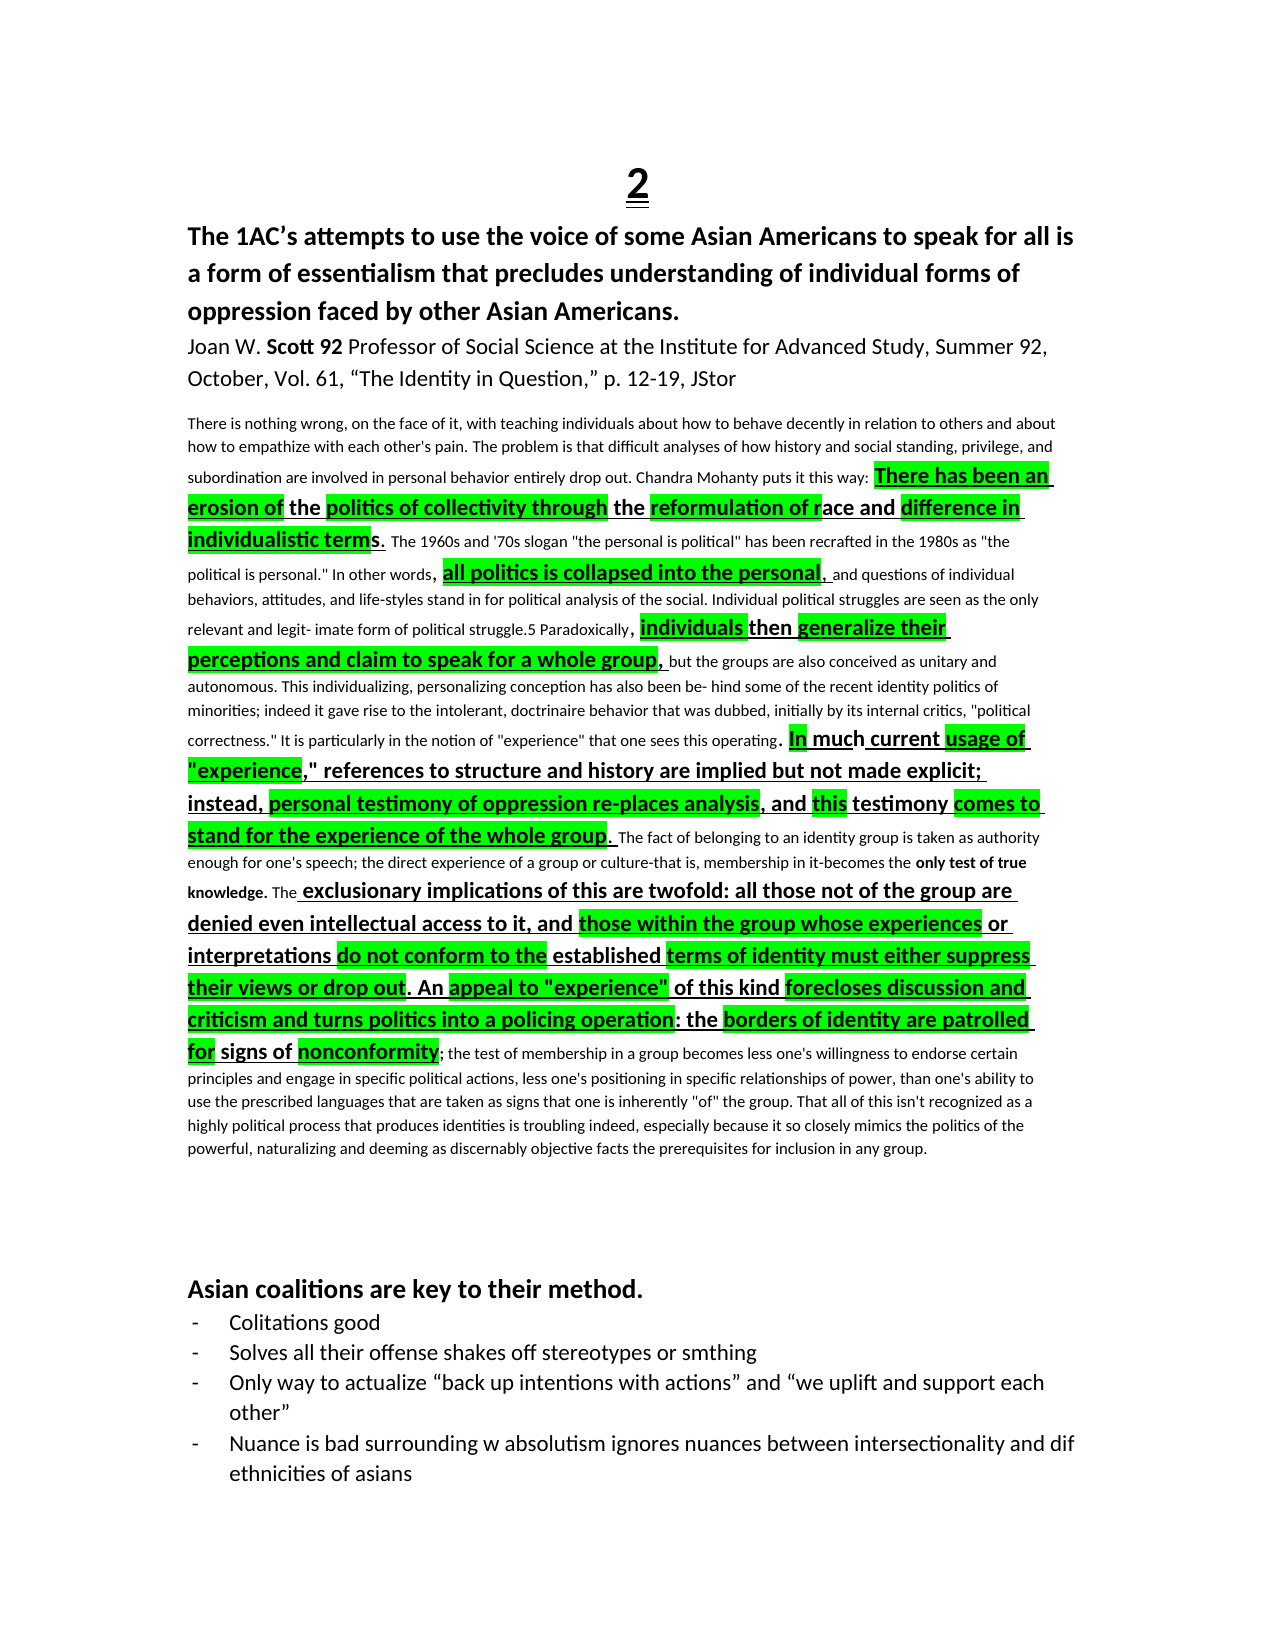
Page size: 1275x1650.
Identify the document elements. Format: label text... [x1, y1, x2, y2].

text There is nothing wrong, on the face of it, with teaching individuals about how to behave decently in relation to others and about how to empathize with each other's pain. The problem is that difficult analyses of how history and social standing, privilege, and subordination are involved in personal behavior entirely drop out. Chandra Mohanty puts it this way: There has been an erosion of the politics of collectivity through the reformulation of race and difference in individualistic terms. The 1960s and '70s slogan "the personal is political" has been recrafted in the 1980s as "the political is personal." In other words, all politics is collapsed into the personal, and questions of individual behaviors, attitudes, and life-styles stand in for political analysis of the social. Individual political struggles are seen as the only relevant and legit- imate form of political struggle.5 Paradoxically, individuals then generalize their perceptions and claim to speak for a whole group, but the groups are also conceived as unitary and autonomous. This individualizing, personalizing conception has also been be- hind some of the recent identity politics of minorities; indeed it gave rise to the intolerant, doctrinaire behavior that was dubbed, initially by its internal critics, "political correctness." It is particularly in the notion of "experience" that one sees this operating. In much current usage of "experience," references to structure and history are implied but not made explicit; instead, personal testimony of oppression re-places analysis, and this testimony comes to stand for the experience of the whole group. The fact of belonging to an identity group is taken as authority enough for one's speech; the direct experience of a group or culture-that is, membership in it-becomes the only test of true knowledge. The exclusionary implications of this are twofold: all those not of the group are denied even intellectual access to it, and those within the group whose experiences or interpretations do not conform to the established terms of identity must either suppress their views or drop out. An appeal to "experience" of this kind forecloses discussion and criticism and turns politics into a policing operation: the borders of identity are patrolled for signs of nonconformity; the test of membership in a group becomes less one's willingness to endorse certain principles and engage in specific political actions, less one's positioning in specific relationships of power, than one's ability to use the prescribed languages that are taken as signs that one is inherently "of" the group. That all of this isn't recognized as a highly political process that produces identities is troubling indeed, especially because it so closely mimics the politics of the powerful, naturalizing and deeming as discernably objective facts the prerequisites for inclusion in any group. [187, 413, 1057, 1159]
subtitle The 1AC’s attempts to use the voice of some Asian Americans to speak for all is a form of essentialism that precludes understanding of individual forms of oppression faced by other Asian Americans. [187, 219, 1087, 327]
list Nuance is bad surrounding w absolutism ignores nuances between intersectionality and dif ethnicities of asians [192, 1429, 1087, 1487]
list Colitations good [192, 1308, 1087, 1336]
list Only way to actualize “back up intentions with actions” and “we uplift and support each other” [192, 1368, 1087, 1426]
subtitle Asian coalitions are key to their method. [187, 1272, 1087, 1305]
list Solves all their offense shakes off stereotypes or smthing [192, 1338, 1087, 1366]
subtitle 2 [187, 154, 1087, 210]
text Joan W. Scott 92 Professor of Social Science at the Institute for Advanced Study, Summer 92, October, Vol. 61, “The Identity in Question,” p. 12-19, JStor [187, 332, 1087, 393]
